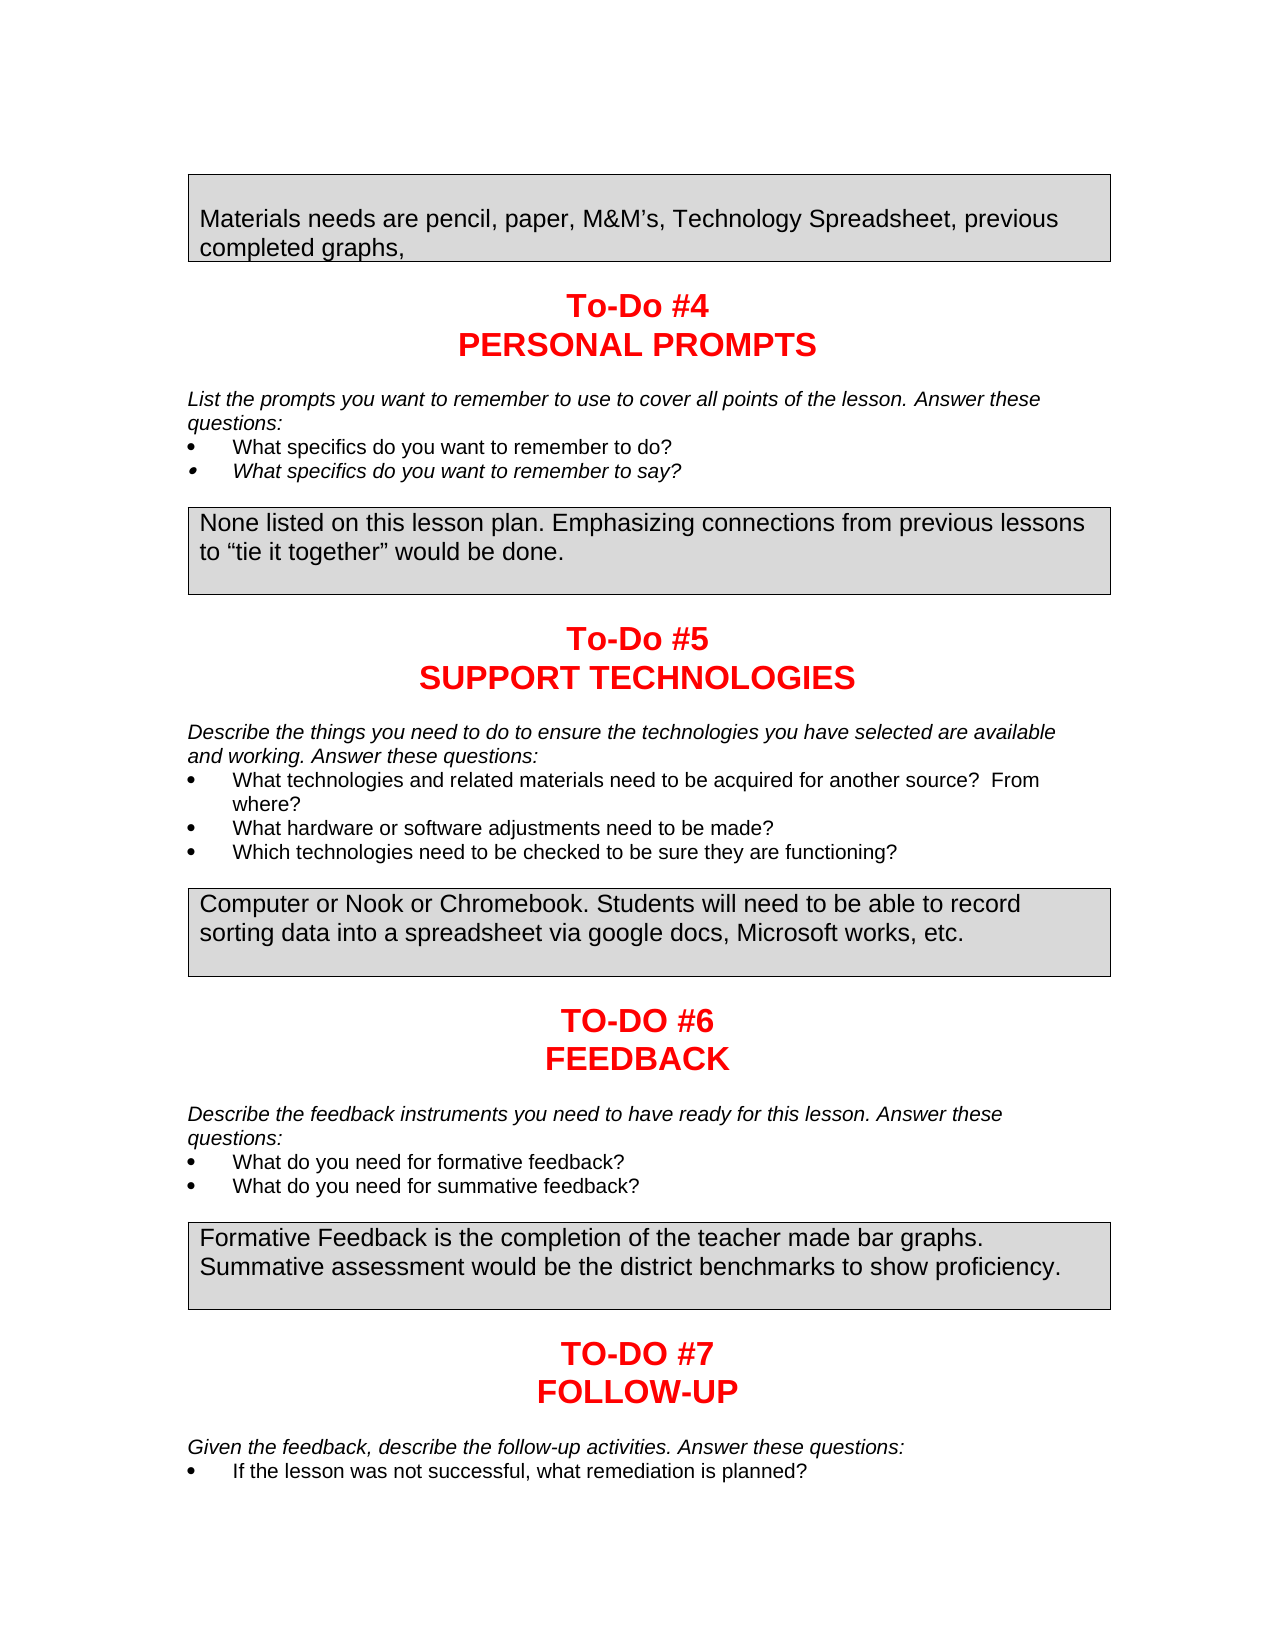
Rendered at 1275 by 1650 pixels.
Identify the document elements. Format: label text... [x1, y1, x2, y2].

list What do you need for summative feedback? [187, 1173, 1087, 1198]
list What specifics do you want to remember to do? [187, 435, 1087, 459]
table_header None listed on this lesson plan. Emphasizing connections from previous lessons to “tie it together” would be done. [189, 508, 1110, 594]
text List the prompts you want to remember to use to cover all points of the lesson. Answer these questions: [187, 387, 1087, 435]
list What technologies and related materials need to be acquired for another source? From where? [187, 768, 1087, 816]
subtitle PERSONAL PROMPTS [187, 325, 1087, 363]
subtitle TO-DO #6 [187, 1001, 1087, 1039]
subtitle To-Do #4 [187, 286, 1087, 325]
table_header Materials needs are pencil, paper, M&M’s, Technology Spreadsheet, previous completed graphs, [189, 175, 1110, 261]
list What hardware or software adjustments need to be made? [187, 816, 1087, 840]
text Given the feedback, describe the follow-up activities. Answer these questions: [187, 1435, 1087, 1459]
list Which technologies need to be checked to be sure they are functioning? [187, 840, 1087, 864]
subtitle FOLLOW-UP [187, 1372, 1087, 1411]
table_header Computer or Nook or Chromebook. Students will need to be able to record sorting data into a spreadsheet via google docs, Microsoft works, etc. [189, 889, 1110, 976]
list What do you need for formative feedback? [187, 1149, 1087, 1173]
list What specifics do you want to remember to say? [187, 459, 1087, 483]
text Describe the things you need to do to ensure the technologies you have selected are available and working. Answer these questions: [187, 720, 1087, 768]
subtitle SUPPORT TECHNOLOGIES [187, 658, 1087, 696]
subtitle To-Do #5 [187, 619, 1087, 658]
table_header Formative Feedback is the completion of the teacher made bar graphs. Summative assessment would be the district benchmarks to show proficiency. [189, 1223, 1110, 1309]
text Describe the feedback instruments you need to have ready for this lesson. Answer these questions: [187, 1102, 1087, 1149]
subtitle TO-DO #7 [187, 1334, 1087, 1372]
subtitle FEEDBACK [187, 1039, 1087, 1078]
list If the lesson was not successful, what remediation is planned? [187, 1459, 1087, 1483]
